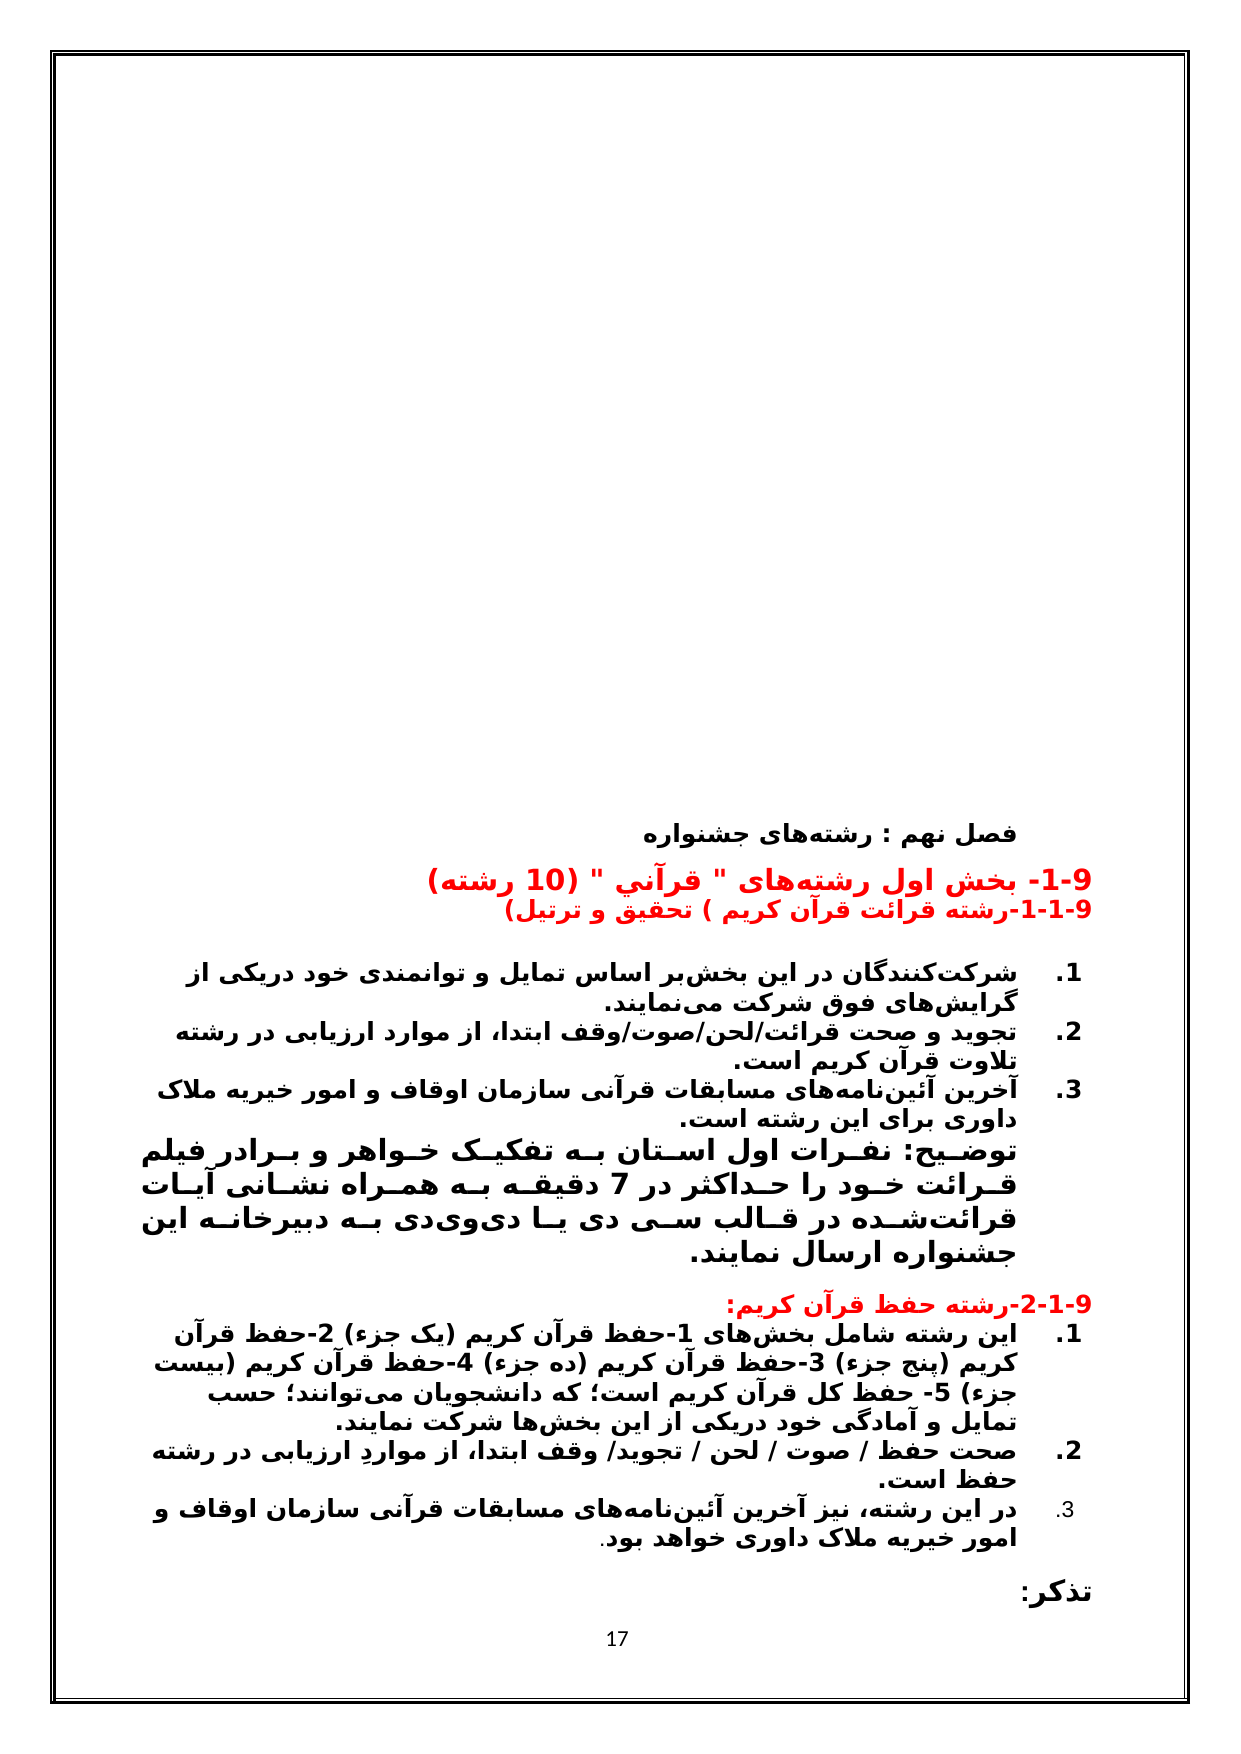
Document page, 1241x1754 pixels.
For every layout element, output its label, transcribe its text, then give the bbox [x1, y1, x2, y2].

list شرکت‌کنندگان در این بخش‌بر اساس تمایل و توانمندی خود دریکی از گرایش‌های فوق شرکت می‌نمایند. [141, 959, 1055, 1017]
list تجوید و صحت قرائت/لحن/صوت/وقف ابتدا، از موارد ارزیابی در رشته تلاوت قرآن کریم است. [141, 1017, 1055, 1075]
list در این رشته، نیز آخرین آئین‌نامه‌های مسابقات قرآنی سازمان اوقاف و امور خیریه ملاک داوری خواهد بود. [141, 1494, 1055, 1553]
text تذکر: [141, 1574, 1093, 1607]
subtitle فصل نهم : رشته‌های جشنواره [141, 819, 1018, 848]
list این رشته شامل بخش‌های 1-حفظ قرآن کریم (یک جزء) 2-حفظ قرآن کریم (پنج جزء) 3-حفظ قرآن کریم (ده جزء) 4-حفظ قرآن کریم (بیست جزء) 5- حفظ کل قرآن کریم است؛ که دانشجویان می‌توانند؛ حسب تمایل و آمادگی خود دریکی از این بخش‌ها شرکت نمایند. [141, 1319, 1055, 1436]
subtitle 2-1-9-رشته حفظ قرآن کریم: [141, 1290, 1093, 1319]
list آخرین آئین‌نامه‌های مسابقات قرآنی سازمان اوقاف و امور خیریه ملاک داوری برای این رشته است. [141, 1075, 1055, 1134]
list توضیح: نفرات اول استان به تفکیک خواهر و برادر فیلم قرائت خود را حداکثر در 7 دقیقه به همراه نشانی آیات قرائت‌شده در قالب سی دی یا دی‌وی‌دی به دبیرخانه این جشنواره ارسال نمایند. [141, 1134, 1018, 1269]
subtitle 1-1-9-رشته قرائت قرآن کریم ) تحقیق و ترتیل) [756, 900, 1093, 924]
list صحت حفظ / صوت / لحن / تجوید/ وقف ابتدا، از مواردِ ارزیابی در رشته حفظ است. [141, 1436, 1055, 1494]
subtitle 1-9- بخش اول رشته‌های " قرآني " (10 رشته) [141, 869, 1093, 896]
subtitle 1-1-9-رشته قرائت قرآن کریم ) تحقیق و ترتیل) [141, 900, 776, 924]
